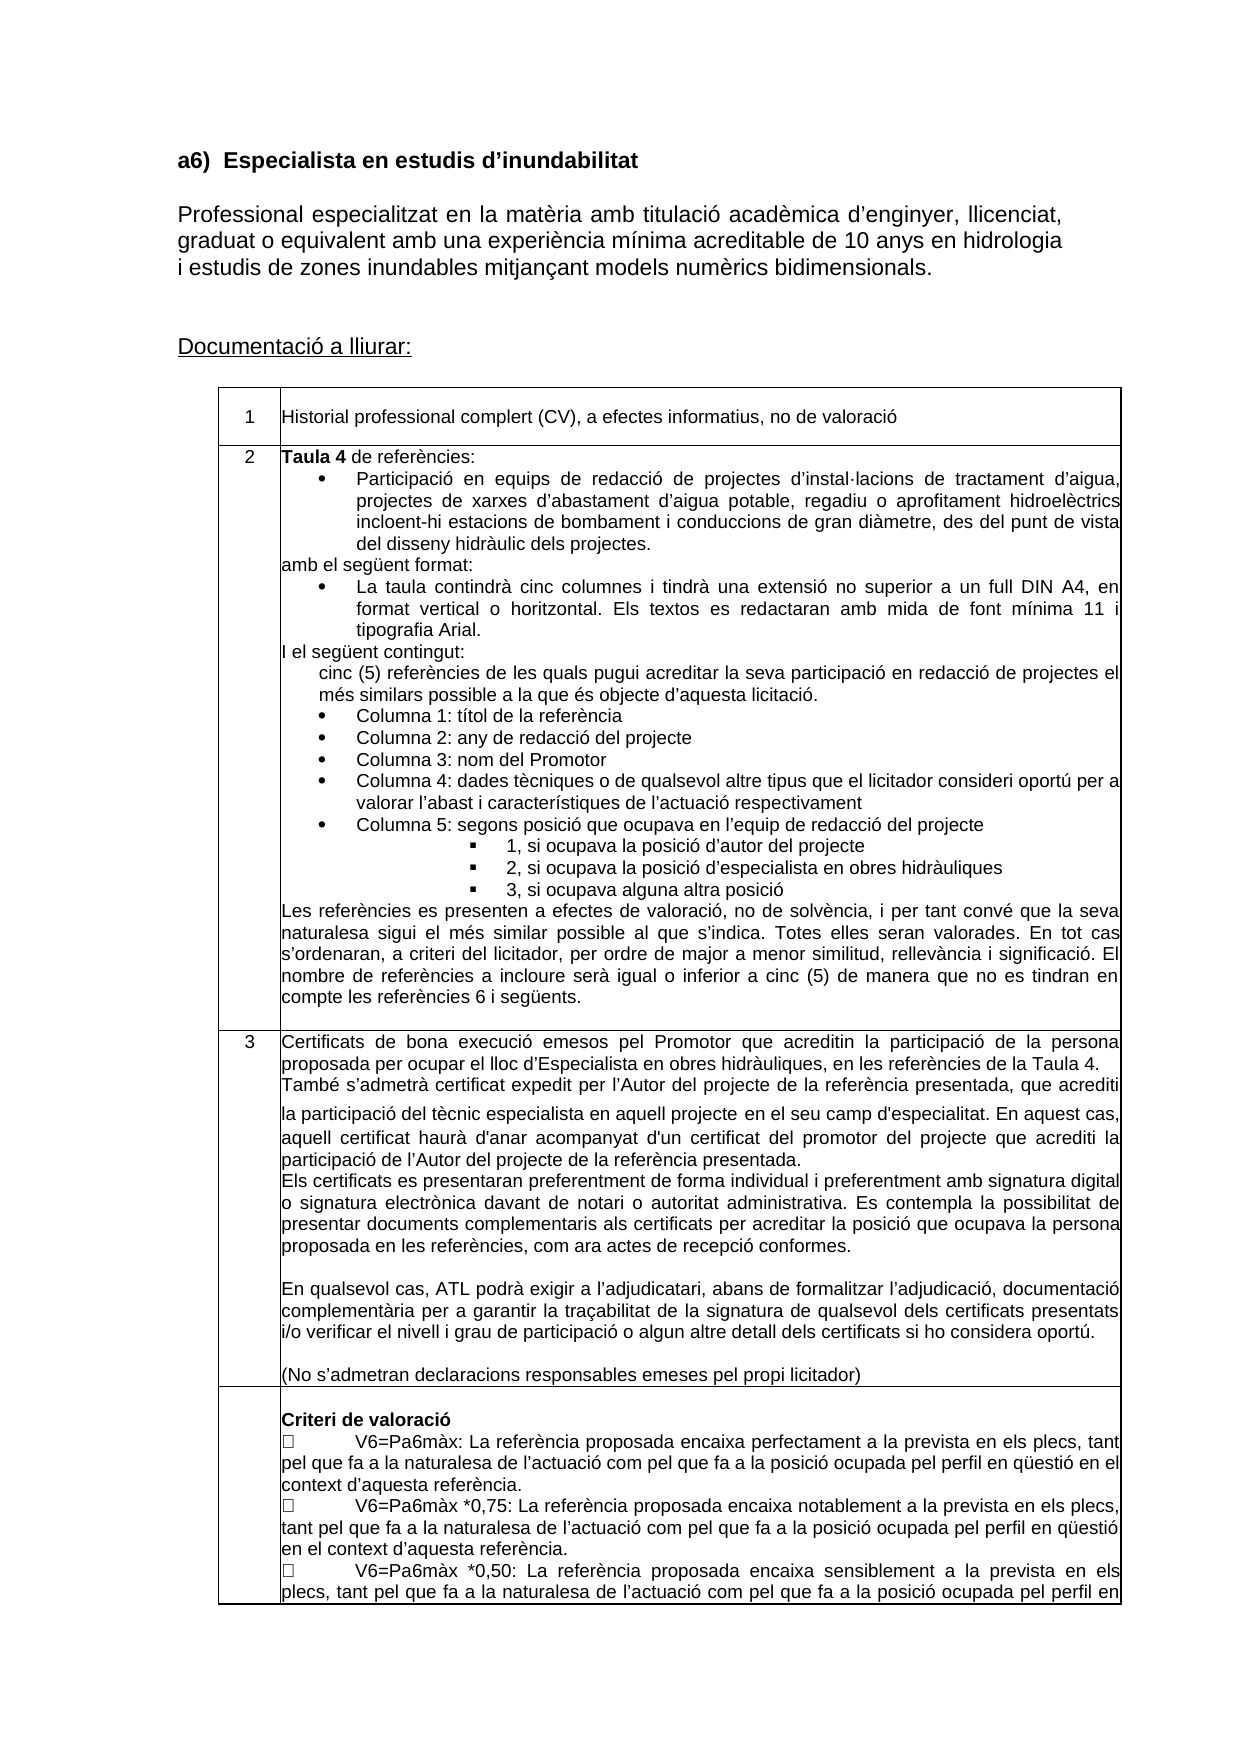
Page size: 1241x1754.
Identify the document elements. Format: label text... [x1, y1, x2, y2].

table_header Historial professional complert (CV), a efectes informatius, no de valoració [281, 388, 1120, 445]
text Documentació a lliurar: [177, 333, 1063, 360]
table_cell Taula 4 de referències: Participació en equips de redacció de projectes d’instal·lacions de tractament d’aigua, projectes de xarxes d’abastament d’aigua potable, regadiu o aprofitament hidroelèctrics incloent-hi estacions de bombament i conduccions de gran diàmetre, des del punt de vista del disseny hidràulic dels projectes. amb el següent format: La taula contindrà cinc columnes i tindrà una extensió no superior a un full DIN A4, en format vertical o horitzontal. Els textos es redactaran amb mida de font mínima 11 i tipografia Arial. I el següent contingut: cinc (5) referències de les quals pugui acreditar la seva participació en redacció de projectes el més similars possible a la que és objecte d’aquesta licitació. Columna 1: títol de la referència Columna 2: any de redacció del projecte Columna 3: nom del Promotor Columna 4: dades tècniques o de qualsevol altre tipus que el licitador consideri oportú per a valorar l’abast i característiques de l’actuació respectivament Columna 5: segons posició que ocupava en l’equip de redacció del projecte 1, si ocupava la posició d’autor del projecte 2, si ocupava la posició d’especialista en obres hidràuliques 3, si ocupava alguna altra posició Les referències es presenten a efectes de valoració, no de solvència, i per tant convé que la seva naturalesa sigui el més similar possible al que s’indica. Totes elles seran valorades. En tot cas s’ordenaran, a criteri del licitador, per ordre de major a menor similitud, rellevància i significació. El nombre de referències a incloure serà igual o inferior a cinc (5) de manera que no es tindran en compte les referències 6 i següents. [281, 446, 1120, 1029]
table_cell 2 [219, 446, 280, 1029]
table_cell Certificats de bona execució emesos pel Promotor que acreditin la participació de la persona proposada per ocupar el lloc d’Especialista en obres hidràuliques, en les referències de la Taula 4. També s’admetrà certificat expedit per l’Autor del projecte de la referència presentada, que acrediti la participació del tècnic especialista en aquell projecte en el seu camp d'especialitat. En aquest cas, aquell certificat haurà d'anar acompanyat d'un certificat del promotor del projecte que acrediti la participació de l’Autor del projecte de la referència presentada. Els certificats es presentaran preferentment de forma individual i preferentment amb signatura digital o signatura electrònica davant de notari o autoritat administrativa. Es contempla la possibilitat de presentar documents complementaris als certificats per acreditar la posició que ocupava la persona proposada en les referències, com ara actes de recepció conformes. En qualsevol cas, ATL podrà exigir a l’adjudicatari, abans de formalitzar l’adjudicació, documentació complementària per a garantir la traçabilitat de la signatura de qualsevol dels certificats presentats i/o verificar el nivell i grau de participació o algun altre detall dels certificats si ho considera oportú. (No s’admetran declaracions responsables emeses pel propi licitador) [281, 1031, 1120, 1386]
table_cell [281, 1387, 1120, 1603]
text Professional especialitzat en la matèria amb titulació acadèmica d’enginyer, llicenciat, graduat o equivalent amb una experiència mínima acreditable de 10 anys en hidrologia i estudis de zones inundables mitjançant models numèrics bidimensionals. [177, 201, 1063, 280]
table_header 1 [219, 388, 280, 445]
table_cell [219, 1387, 280, 1603]
text a6) Especialista en estudis d’inundabilitat [177, 148, 1063, 174]
table_cell 3 [219, 1031, 280, 1386]
